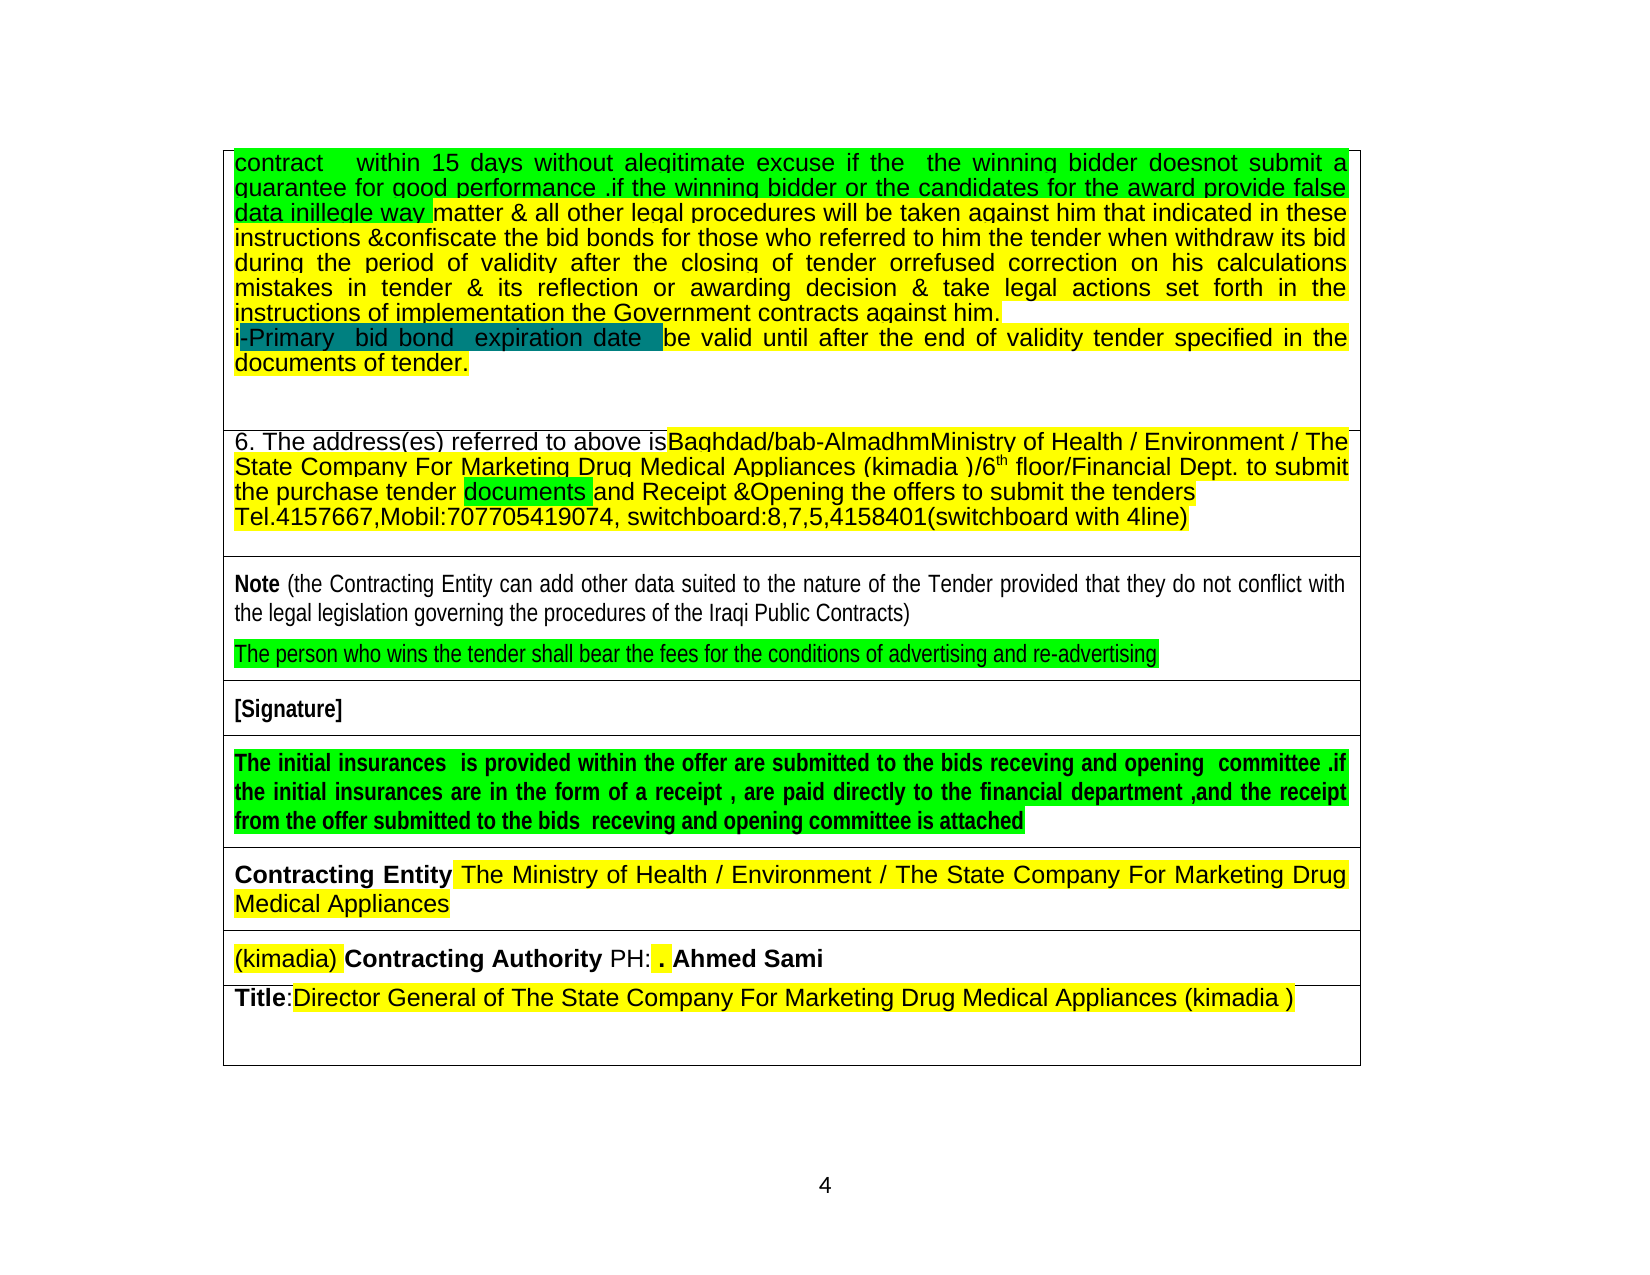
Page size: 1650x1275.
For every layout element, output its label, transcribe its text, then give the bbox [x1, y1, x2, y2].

table_cell 6. The address(es) referred to above isBaghdad/bab-AlmadhmMinistry of Health / Environment / The State Company For Marketing Drug Medical Appliances (kimadia )/6th floor/Financial Dept. to submit the purchase tender documents and Receipt &Opening the offers to submit the tenders Tel.4157667,Mobil:707705419074, switchboard:8,7,5,4158401(switchboard with 4line) [224, 431, 1360, 556]
table_cell (kimadia) Contracting Authority PH: . Ahmed Sami [224, 931, 1360, 985]
table_cell [Signature] [224, 681, 1360, 735]
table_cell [224, 151, 1360, 430]
table_cell Note (the Contracting Entity can add other data suited to the nature of the Tender provided that they do not conflict with the legal legislation governing the procedures of the Iraqi Public Contracts) The person who wins the tender shall bear the fees for the conditions of advertising and re-advertising [224, 557, 1360, 680]
table_cell The initial insurances is provided within the offer are submitted to the bids receving and opening committee .if the initial insurances are in the form of a receipt , are paid directly to the financial department ,and the receipt from the offer submitted to the bids receving and opening committee is attached [224, 736, 1360, 847]
table_cell Title:Director General of The State Company For Marketing Drug Medical Appliances (kimadia ) [224, 986, 1360, 1065]
table_cell Contracting Entity The Ministry of Health / Environment / The State Company For Marketing Drug Medical Appliances [224, 848, 1360, 930]
